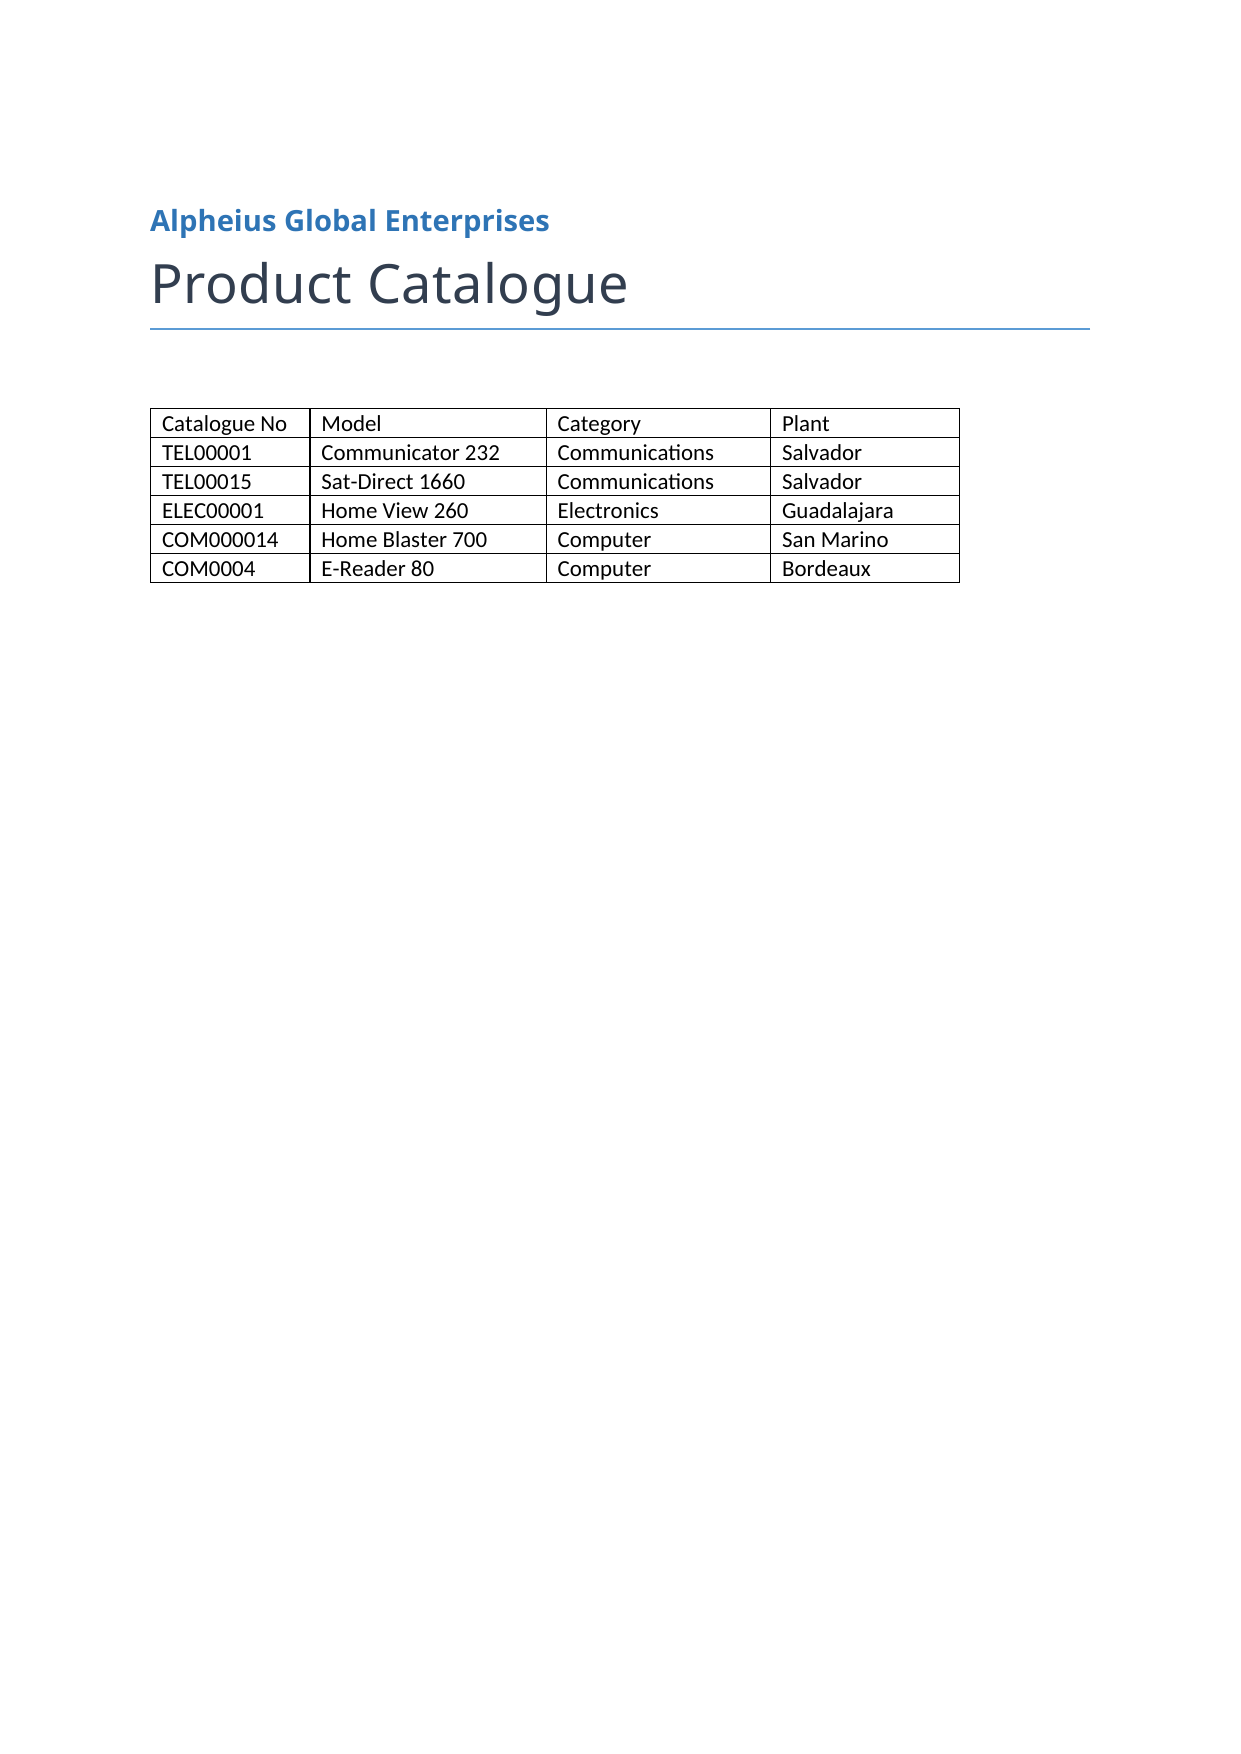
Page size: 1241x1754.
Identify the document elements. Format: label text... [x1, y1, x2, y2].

table_header Category [547, 409, 770, 437]
table_cell TEL00001 [151, 438, 309, 466]
table_cell COM000014 [151, 525, 309, 553]
table_header Model [311, 409, 546, 437]
table_cell Salvador [771, 438, 959, 466]
table_cell Communications [547, 438, 770, 466]
table_cell TEL00015 [151, 467, 309, 495]
title Product Catalogue [150, 246, 1090, 328]
table_cell Computer [547, 525, 770, 553]
table_header Plant [771, 409, 959, 437]
table_cell Communicator 232 [311, 438, 546, 466]
table_cell Communications [547, 467, 770, 495]
table_cell Sat-Direct 1660 [311, 467, 546, 495]
table_cell Computer [547, 554, 770, 582]
subtitle Alpheius Global Enterprises [150, 200, 1090, 240]
table_cell E-Reader 80 [311, 554, 546, 582]
table_cell Electronics [547, 496, 770, 524]
table_cell Guadalajara [771, 496, 959, 524]
table_cell COM0004 [151, 554, 309, 582]
table_cell Home Blaster 700 [311, 525, 546, 553]
table_cell Home View 260 [311, 496, 546, 524]
table_header Catalogue No [151, 409, 309, 437]
table_cell San Marino [771, 525, 959, 553]
table_cell Salvador [771, 467, 959, 495]
table_cell ELEC00001 [151, 496, 309, 524]
table_cell Bordeaux [771, 554, 959, 582]
